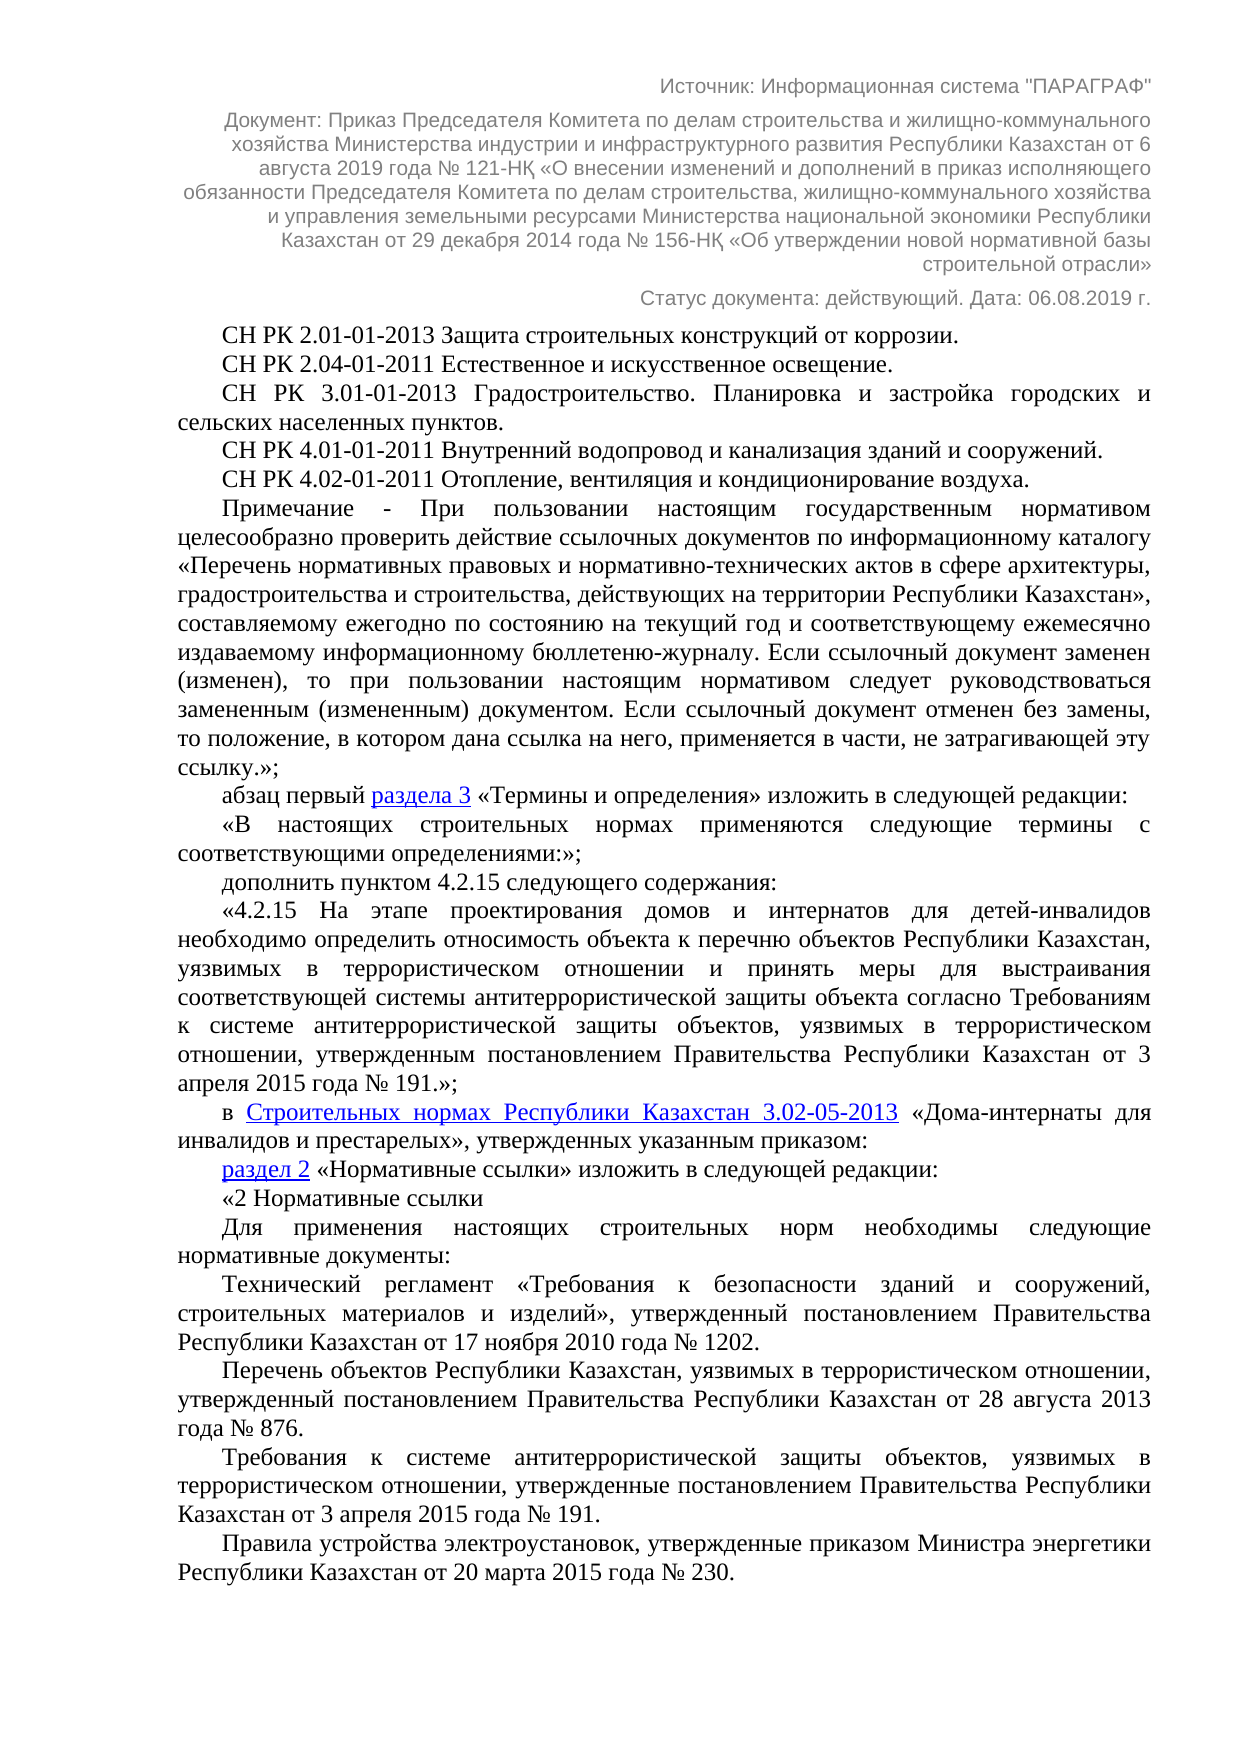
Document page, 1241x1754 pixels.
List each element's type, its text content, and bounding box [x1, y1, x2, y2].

text «В настоящих строительных нормах применяются следующие термины с соответствующими определениями:»; [177, 809, 1152, 867]
text Требования к системе антитеррористической защиты объектов, уязвимых в террористическом отношении, утвержденные постановлением Правительства Республики Казахстан от 3 апреля 2015 года № 191. [177, 1442, 1152, 1528]
text дополнить пунктом 4.2.15 следующего содержания: [177, 867, 1152, 896]
text «2 Нормативные ссылки [177, 1183, 1152, 1212]
text СН РК 3.01-01-2013 Градостроительство. Планировка и застройка городских и сельских населенных пунктов. [177, 378, 1152, 436]
text Технический регламент «Требования к безопасности зданий и сооружений, строительных материалов и изделий», утвержденный постановлением Правительства Республики Казахстан от 17 ноября 2010 года № 1202. [177, 1269, 1152, 1356]
text Для применения настоящих строительных норм необходимы следующие нормативные документы: [177, 1212, 1152, 1269]
text «4.2.15 На этапе проектирования домов и интернатов для детей-инвалидов необходимо определить относимость объекта к перечню объектов Республики Казахстан, уязвимых в террористическом отношении и принять меры для выстраивания соответствующей системы антитеррористической защиты объекта согласно Требованиям к системе антитеррористической защиты объектов, уязвимых в террористическом отношении, утвержденным постановлением Правительства Республики Казахстан от 3 апреля 2015 года № 191.»; [177, 896, 1152, 1097]
text СН РК 4.01-01-2011 Внутренний водопровод и канализация зданий и сооружений. [177, 436, 1152, 464]
text Правила устройства электроустановок, утвержденные приказом Министра энергетики Республики Казахстан от 20 марта 2015 года № 230. [177, 1528, 1152, 1586]
text СН РК 2.01-01-2013 Защита строительных конструкций от коррозии. [177, 321, 1152, 349]
text СН РК 2.04-01-2011 Естественное и искусственное освещение. [177, 349, 1152, 378]
text Перечень объектов Республики Казахстан, уязвимых в террористическом отношении, утвержденный постановлением Правительства Республики Казахстан от 28 августа 2013 года № 876. [177, 1356, 1152, 1442]
text раздел 2 «Нормативные ссылки» изложить в следующей редакции: [177, 1154, 1152, 1183]
text в Строительных нормах Республики Казахстан 3.02-05-2013 «Дома-интернаты для инвалидов и престарелых», утвержденных указанным приказом: [177, 1097, 1152, 1154]
text абзац первый раздела 3 «Термины и определения» изложить в следующей редакции: [177, 781, 1152, 809]
text СН РК 4.02-01-2011 Отопление, вентиляция и кондиционирование воздуха. [177, 464, 1152, 493]
text Примечание - При пользовании настоящим государственным нормативом целесообразно проверить действие ссылочных документов по информационному каталогу «Перечень нормативных правовых и нормативно-технических актов в сфере архитектуры, градостроительства и строительства, действующих на территории Республики Казахстан», составляемому ежегодно по состоянию на текущий год и соответствующему ежемесячно издаваемому информационному бюллетеню-журналу. Если ссылочный документ заменен (изменен), то при пользовании настоящим нормативом следует руководствоваться замененным (измененным) документом. Если ссылочный документ отменен без замены, то положение, в котором дана ссылка на него, применяется в части, не затрагивающей эту ссылку.»; [177, 493, 1152, 781]
